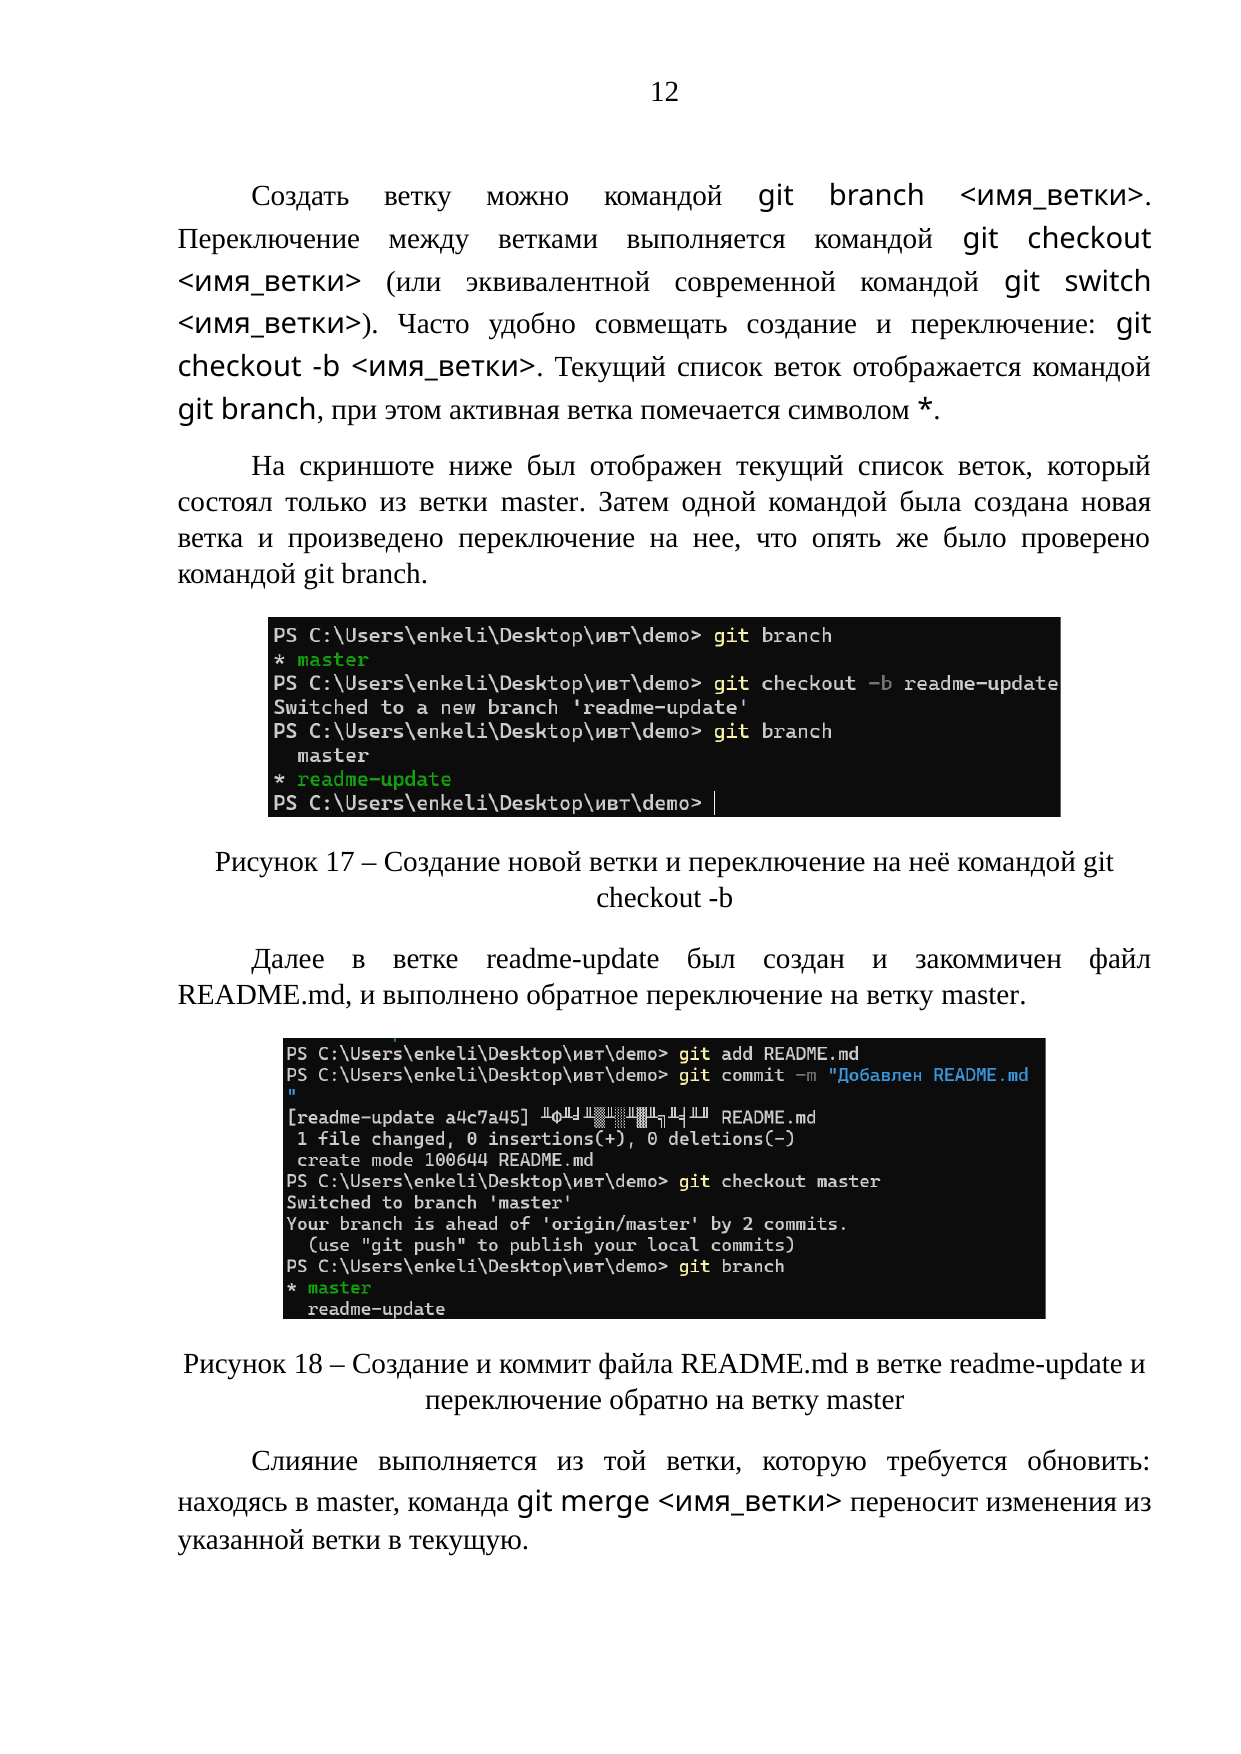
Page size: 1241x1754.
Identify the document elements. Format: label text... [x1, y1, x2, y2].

text Далее в ветке readme-update был создан и закоммичен файл README.md, и выполнено обратное переключение на ветку master. [177, 941, 1152, 1011]
text Создать ветку можно командой git branch <имя_ветки>. Переключение между ветками выполняется командой git checkout <имя_ветки> (или эквивалентной современной командой git switch <имя_ветки>). Часто удобно совмещать создание и переключение: git checkout -b <имя_ветки>. Текущий список веток отображается командой git branch, при этом активная ветка помечается символом *. [177, 174, 1152, 428]
text Слияние выполняется из той ветки, которую требуется обновить: находясь в master, команда git merge <имя_ветки> переносит изменения из указанной ветки в текущую. [177, 1443, 1152, 1556]
picture [268, 617, 1061, 817]
picture [283, 1038, 1046, 1319]
text На скриншоте ниже был отображен текущий список веток, который состоял только из ветки master. Затем одной командой была создана новая ветка и произведено переключение на нее, что опять же было проверено командой git branch. [177, 448, 1152, 590]
